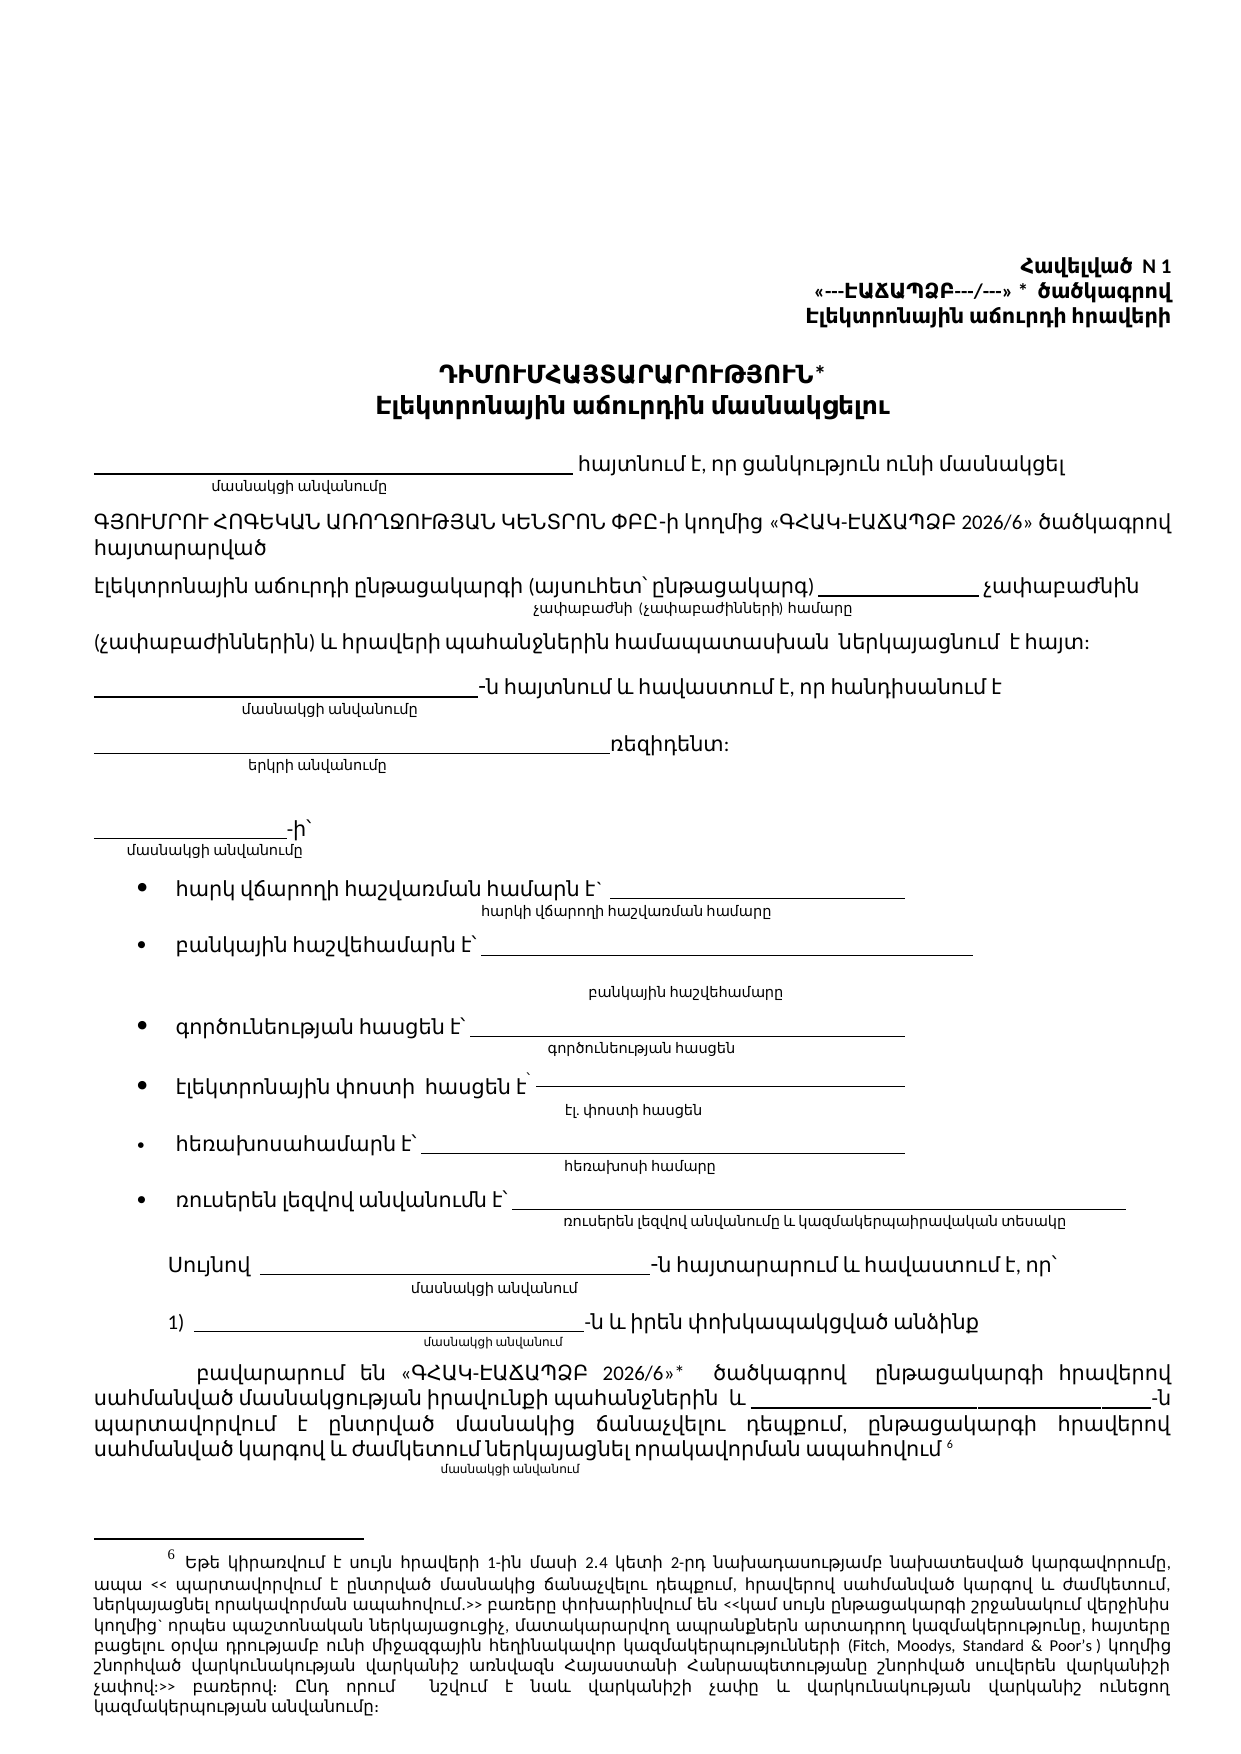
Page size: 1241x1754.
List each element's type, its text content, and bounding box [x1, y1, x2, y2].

list բանկային հաշվեհամարն է՝ [138, 933, 1171, 983]
text Հավելված N 1 [94, 253, 1171, 278]
text մասնակցի անվանումը [94, 477, 1171, 507]
text հեռախոսի համարը [462, 1157, 1171, 1187]
text ԳՅՈՒՄՐՈՒ ՀՈԳԵԿԱՆ ԱՌՈՂՋՈՒԹՅԱՆ ԿԵՆՏՐՈՆ ՓԲԸ-ի կողմից «ԳՀԱԿ-ԷԱՃԱՊՁԲ 2026/6» ծածկագրով հայտարարված [94, 507, 1171, 561]
text մասնակցի անվանումը [94, 841, 1171, 872]
text չափաբաժնի (չափաբաժինների) համարը [94, 599, 1171, 629]
list ռուսերեն լեզվով անվանումն է՝ [138, 1187, 1171, 1213]
text գործունեության հասցեն [94, 1040, 1171, 1070]
list հարկ վճարողի հաշվառման համարն է` [138, 872, 1171, 902]
text Սույնով -ն հայտարարում և հավաստում է, որ՝ [94, 1248, 1171, 1279]
text մասնակցի անվանում [94, 1279, 1171, 1309]
text -ն հայտնում և հավաստում է, որ հանդիսանում է [94, 670, 1171, 701]
list գործունեության հասցեն է՝ [138, 1014, 1171, 1040]
text երկրի անվանումը [94, 756, 1171, 787]
text էլեկտրոնային աճուրդի ընթացակարգի (այսուհետ՝ ընթացակարգ) չափաբաժնին [94, 573, 1171, 599]
text էլ. փոստի հասցեն [94, 1101, 1171, 1131]
text (չափաբաժիններին) և հրավերի պահանջներին համապատասխան ներկայացնում է հայտ: [94, 629, 1171, 655]
text ռեզիդենտ: [94, 731, 1171, 756]
text բանկային հաշվեհամարը [94, 983, 1171, 1014]
text հարկի վճարողի հաշվառման համարը [94, 902, 1171, 933]
text մասնակցի անվանումը [94, 701, 1171, 731]
text ԴԻՄՈՒՄՀԱՅՏԱՐԱՐՈՒԹՅՈՒՆ* [94, 360, 1171, 390]
text հայտնում է, որ ցանկություն ունի մասնակցել [94, 451, 1171, 477]
text Էլեկտրոնային աճուրդի հրավերի [94, 304, 1171, 329]
text «---ԷԱՃԱՊՁԲ---/---» * ծածկագրով [94, 278, 1171, 304]
text 1) -ն և իրեն փոխկապակցված անձինք [94, 1309, 1171, 1335]
text -ի՝ [94, 816, 1171, 841]
subtitle Էլեկտրոնային աճուրդին մասնակցելու [94, 390, 1171, 421]
text ռուսերեն լեզվով անվանումը և կազմակերպաիրավական տեսակը [94, 1213, 1171, 1243]
list հեռախոսահամարն է՝ [138, 1131, 1171, 1157]
text մասնակցի անվանում [94, 1335, 1171, 1360]
list էլեկտրոնային փոստի հասցեն է՝ [138, 1070, 1171, 1101]
text բավարարում են «ԳՀԱԿ-ԷԱՃԱՊՁԲ 2026/6»* ծածկագրով ընթացակարգի հրավերով սահմանված մասնակցության իրավունքի պահանջներին և -ն պարտավորվում է ընտրված մասնակից ճանաչվելու դեպքում, ընթացակարգի հրավերով սահմանված կարգով և ժամկետում ներկայացնել որակավորման ապահովում [94, 1360, 1171, 1462]
text մասնակցի անվանում [94, 1462, 1171, 1487]
